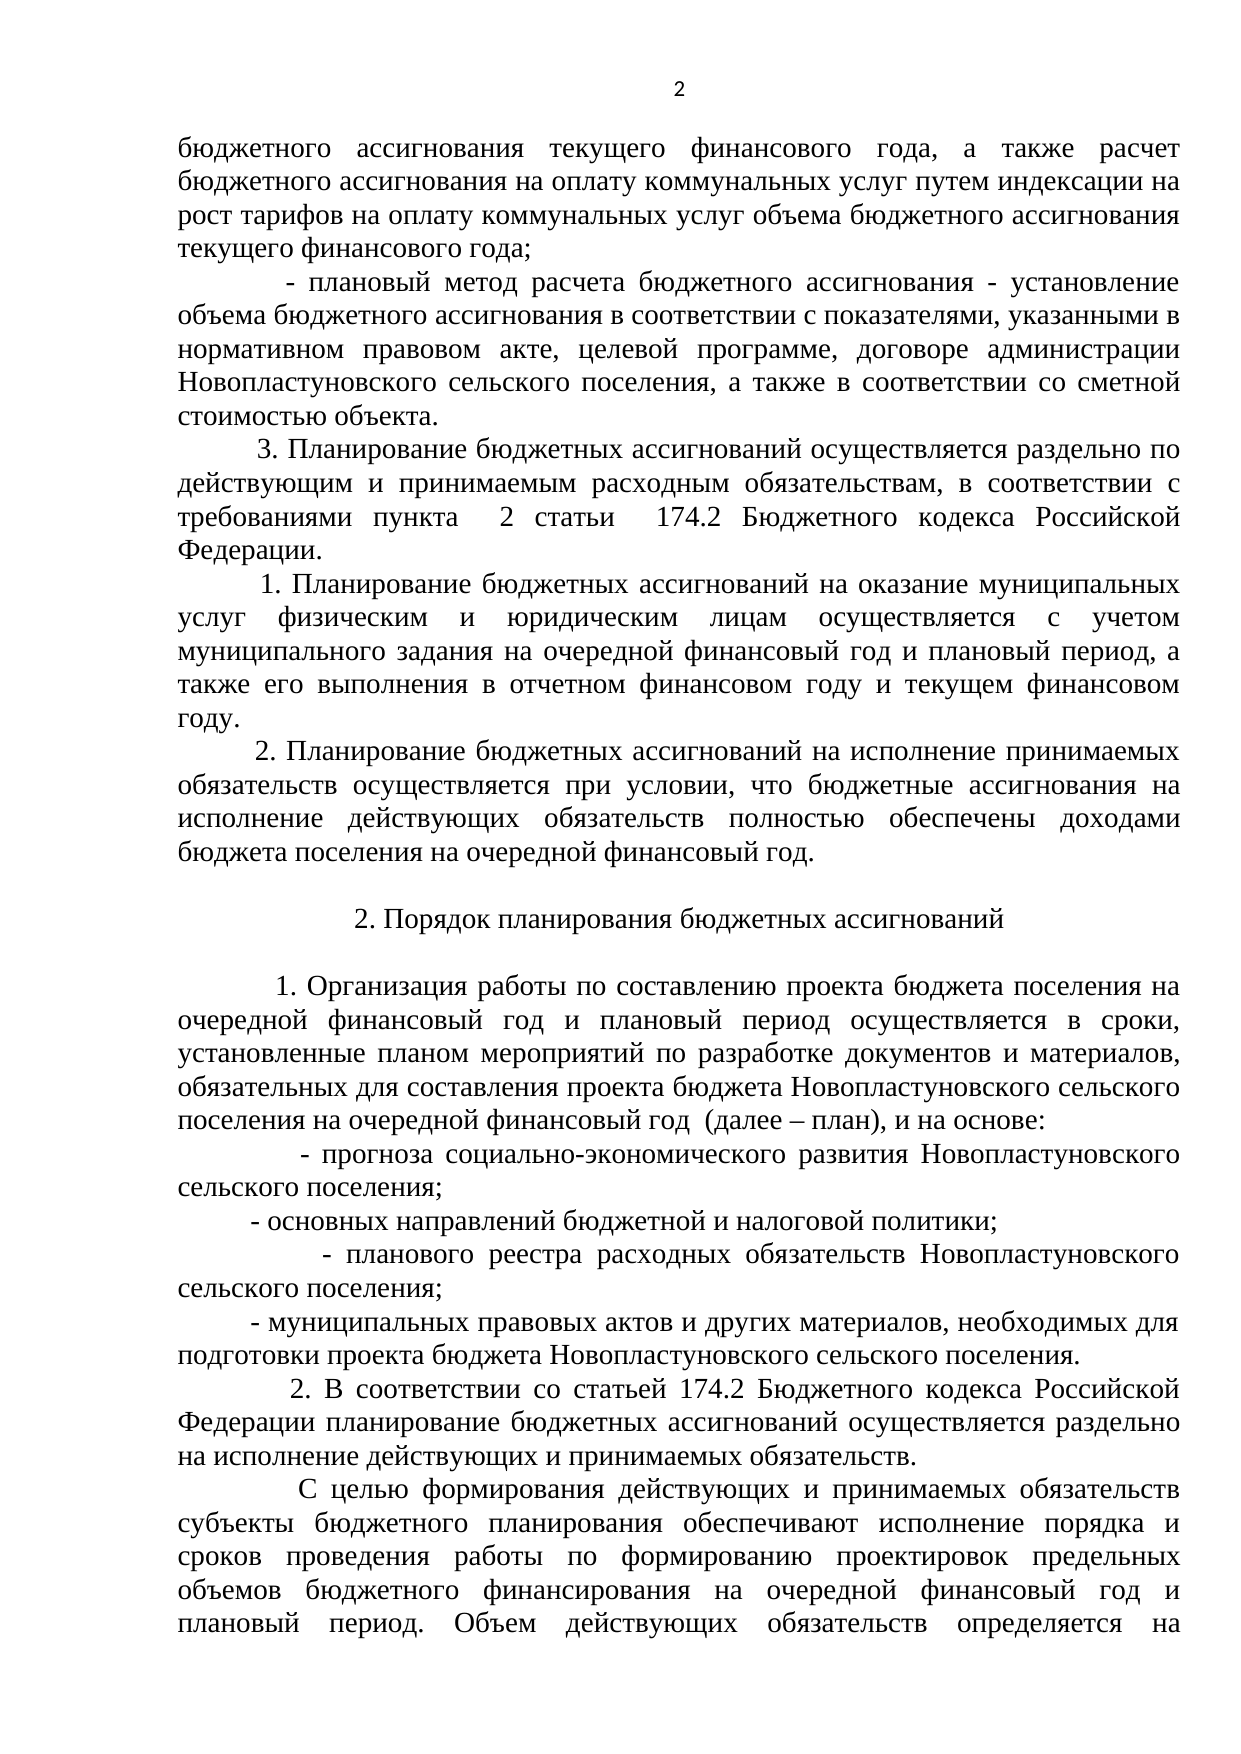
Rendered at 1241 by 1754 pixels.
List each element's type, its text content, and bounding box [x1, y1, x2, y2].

text 3. Планирование бюджетных ассигнований осуществляется раздельно по действующим и принимаемым расходным обязательствам, в соответствии с требованиями пункта 2 статьи 174.2 Бюджетного кодекса Российской Федерации. [177, 432, 1181, 566]
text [177, 1471, 1181, 1639]
text - муниципальных правовых актов и других материалов, необходимых для подготовки проекта бюджета Новопластуновского сельского поселения. [177, 1304, 1181, 1371]
text - прогноза социально-экономического развития Новопластуновского сельского поселения; [177, 1136, 1181, 1203]
text 1. Организация работы по составлению проекта бюджета поселения на очередной финансовый год и плановый период осуществляется в сроки, установленные планом мероприятий по разработке документов и материалов, обязательных для составления проекта бюджета Новопластуновского сельского поселения на очередной финансовый год (далее – план), и на основе: [177, 968, 1181, 1136]
text - основных направлений бюджетной и налоговой политики; [177, 1203, 1181, 1237]
text 1. Планирование бюджетных ассигнований на оказание муниципальных услуг физическим и юридическим лицам осуществляется с учетом муниципального задания на очередной финансовый год и плановый период, а также его выполнения в отчетном финансовом году и текущем финансовом году. [177, 566, 1181, 733]
text - плановый метод расчета бюджетного ассигнования - установление объема бюджетного ассигнования в соответствии с показателями, указанными в нормативном правовом акте, целевой программе, договоре администрации Новопластуновского сельского поселения, а также в соответствии со сметной стоимостью объекта. [177, 264, 1181, 432]
text 2. Порядок планирования бюджетных ассигнований [177, 901, 1181, 935]
text 2. В соответствии со статьей 174.2 Бюджетного кодекса Российской Федерации планирование бюджетных ассигнований осуществляется раздельно на исполнение действующих и принимаемых обязательств. [177, 1371, 1181, 1471]
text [177, 130, 1181, 264]
text - планового реестра расходных обязательств Новопластуновского сельского поселения; [177, 1237, 1181, 1304]
text 2. Планирование бюджетных ассигнований на исполнение принимаемых обязательств осуществляется при условии, что бюджетные ассигнования на исполнение действующих обязательств полностью обеспечены доходами бюджета поселения на очередной финансовый год. [177, 733, 1181, 868]
